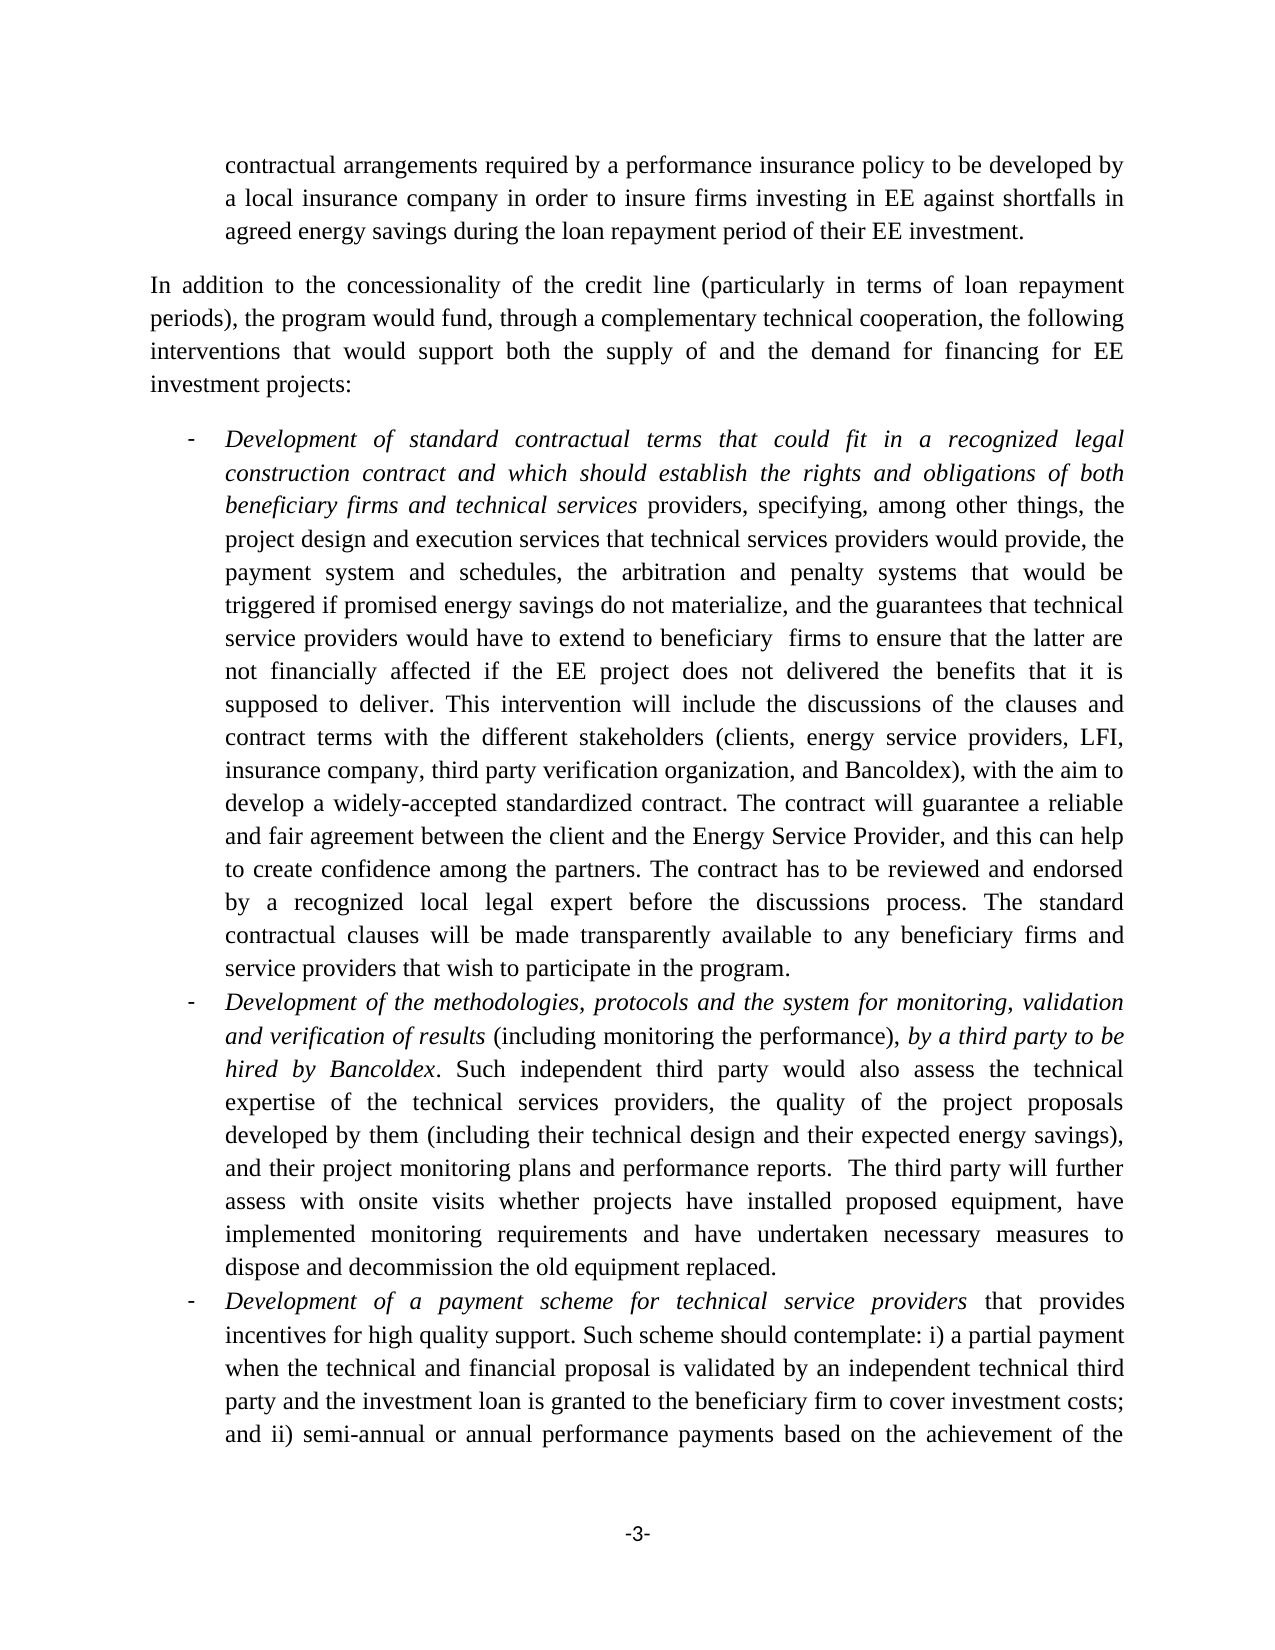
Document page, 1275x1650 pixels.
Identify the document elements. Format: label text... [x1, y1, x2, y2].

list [187, 1285, 1125, 1447]
list Development of the methodologies, protocols and the system for monitoring, validation and verification of results (including monitoring the performance), by a third party to be hired by Bancoldex. Such independent third party would also assess the technical expertise of the technical services providers, the quality of the project proposals developed by them (including their technical design and their expected energy savings), and their project monitoring plans and performance reports. The third party will further assess with onsite visits whether projects have installed proposed equipment, have implemented monitoring requirements and have undertaken necessary measures to dispose and decommission the old equipment replaced. [187, 986, 1125, 1281]
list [187, 150, 1125, 245]
list Development of standard contractual terms that could fit in a recognized legal construction contract and which should establish the rights and obligations of both beneficiary firms and technical services providers, specifying, among other things, the project design and execution services that technical services providers would provide, the payment system and schedules, the arbitration and penalty systems that would be triggered if promised energy savings do not materialize, and the guarantees that technical service providers would have to extend to beneficiary firms to ensure that the latter are not financially affected if the EE project does not delivered the benefits that it is supposed to deliver. This intervention will include the discussions of the clauses and contract terms with the different stakeholders (clients, energy service providers, LFI, insurance company, third party verification organization, and Bancoldex), with the aim to develop a widely-accepted standardized contract. The contract will guarantee a reliable and fair agreement between the client and the Energy Service Provider, and this can help to create confidence among the partners. The contract has to be reviewed and endorsed by a recognized local legal expert before the discussions process. The standard contractual clauses will be made transparently available to any beneficiary firms and service providers that wish to participate in the program. [187, 423, 1125, 982]
text In addition to the concessionality of the credit line (particularly in terms of loan repayment periods), the program would fund, through a complementary technical cooperation, the following interventions that would support both the supply of and the demand for financing for EE investment projects: [150, 270, 1125, 398]
